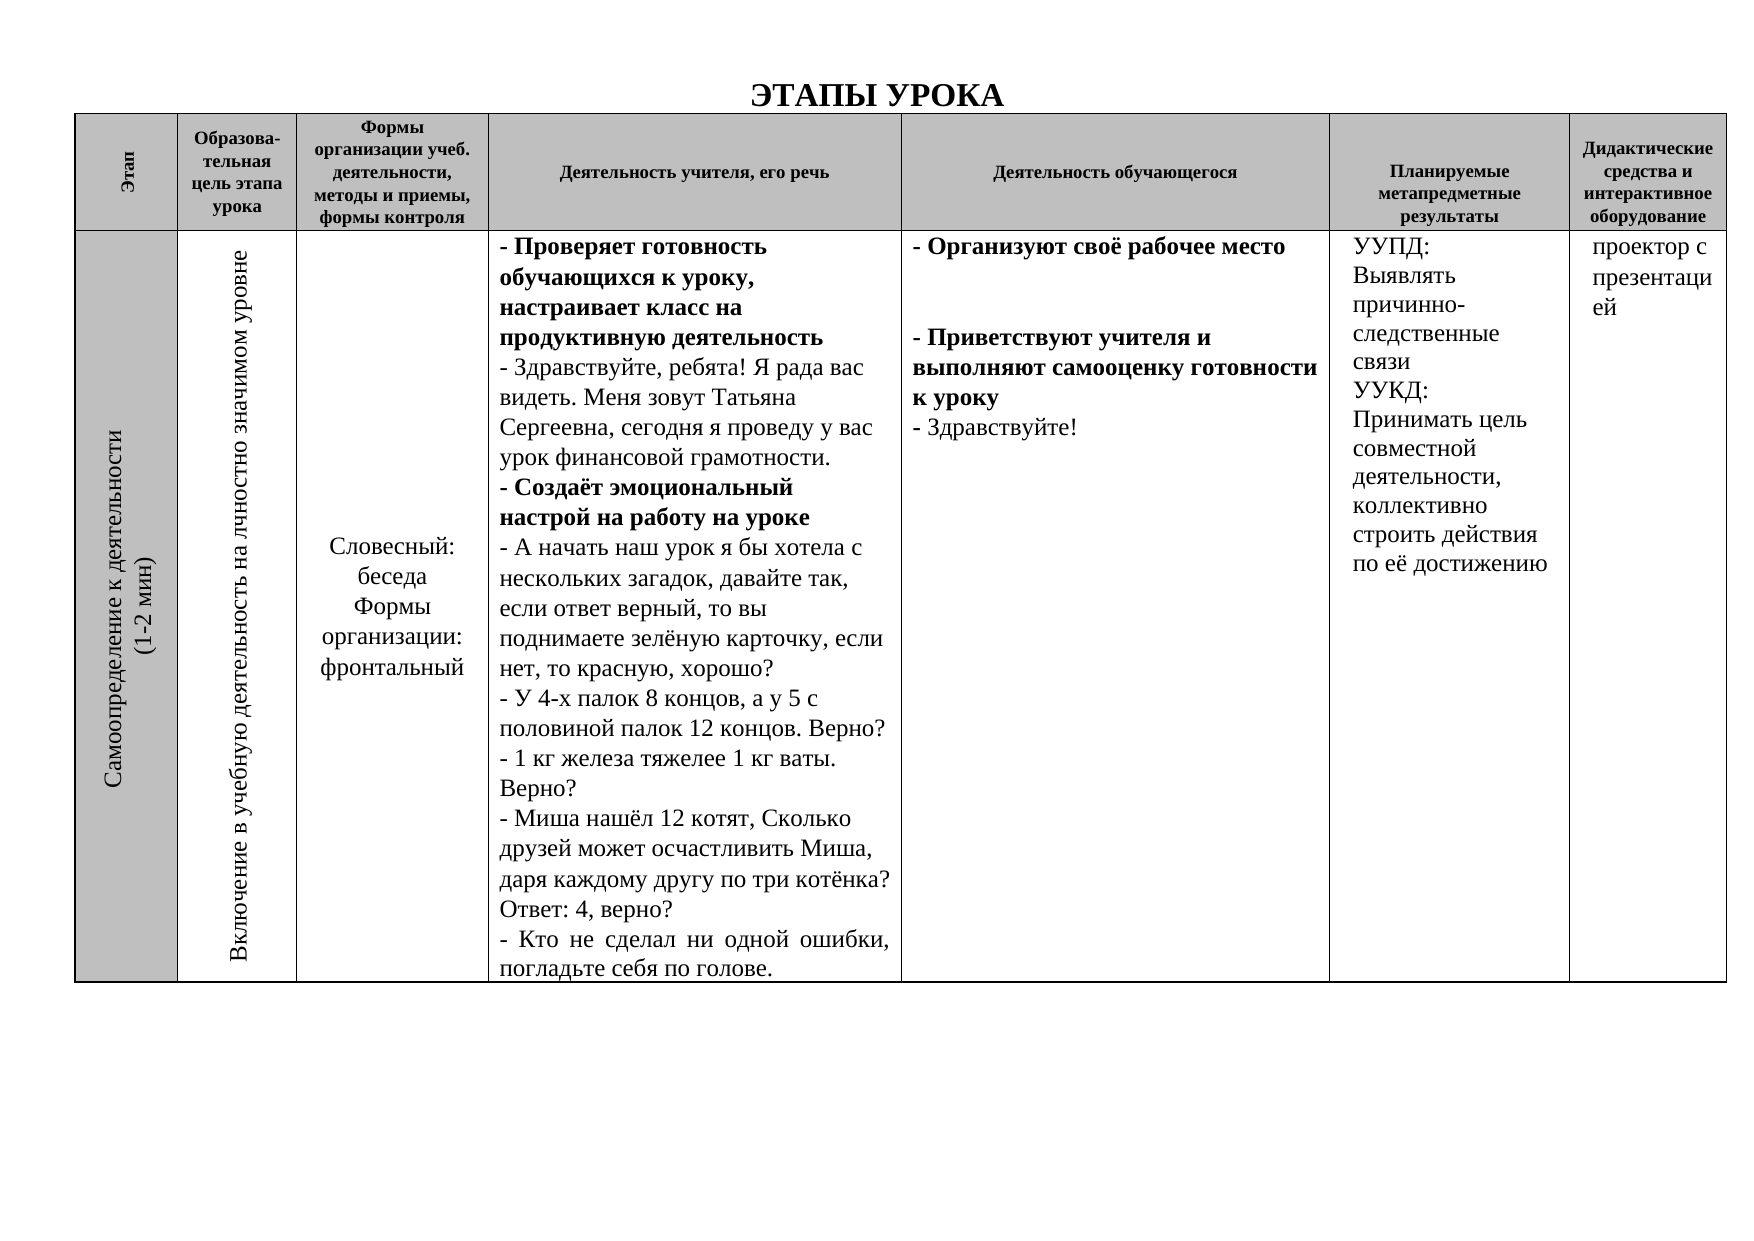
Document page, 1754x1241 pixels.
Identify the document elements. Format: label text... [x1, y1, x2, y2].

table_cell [1570, 231, 1726, 981]
text ЭТАПЫ УРОКА [75, 75, 1679, 113]
table_cell Самоопределение к деятельности (1-2 мин) [76, 231, 177, 981]
table_header Образова-тельная цель этапа урока [178, 114, 296, 230]
table_header Планируемые метапредметные результаты [1330, 114, 1569, 230]
table_header Формы организации учеб. деятельности, методы и приемы, формы контроля [297, 114, 488, 230]
table_cell УУПД: Выявлять причинно-следственные связи УУКД: Принимать цель совместной деятельности, коллективно строить действия по её достижению [1330, 231, 1569, 981]
table_cell Включение в учебную деятельность на лчностно значимом уровне [178, 231, 296, 981]
table_header Деятельность учителя, его речь [489, 114, 901, 230]
table_header Этап [76, 114, 177, 230]
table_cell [297, 231, 488, 981]
table_cell - Проверяет готовность обучающихся к уроку, настраивает класс на продуктивную деятельность - Здравствуйте, ребята! Я рада вас видеть. Меня зовут Татьяна Сергеевна, сегодня я проведу у вас урок финансовой грамотности. - Создаёт эмоциональный настрой на работу на уроке - А начать наш урок я бы хотела с нескольких загадок, давайте так, если ответ верный, то вы поднимаете зелёную карточку, если нет, то красную, хорошо? - У 4-х палок 8 концов, а у 5 с половиной палок 12 концов. Верно? - 1 кг железа тяжелее 1 кг ваты. Верно? - Миша нашёл 12 котят, Сколько друзей может осчастливить Миша, даря каждому другу по три котёнка? Ответ: 4, верно? - Кто не сделал ни одной ошибки, погладьте себя по голове. [489, 231, 901, 981]
table_cell - Организуют своё рабочее место - Приветствуют учителя и выполняют самооценку готовности к уроку - Здравствуйте! [902, 231, 1329, 981]
table_header Дидактические средства и интерактивное оборудование [1570, 114, 1726, 230]
table_header Деятельность обучающегося [902, 114, 1329, 230]
